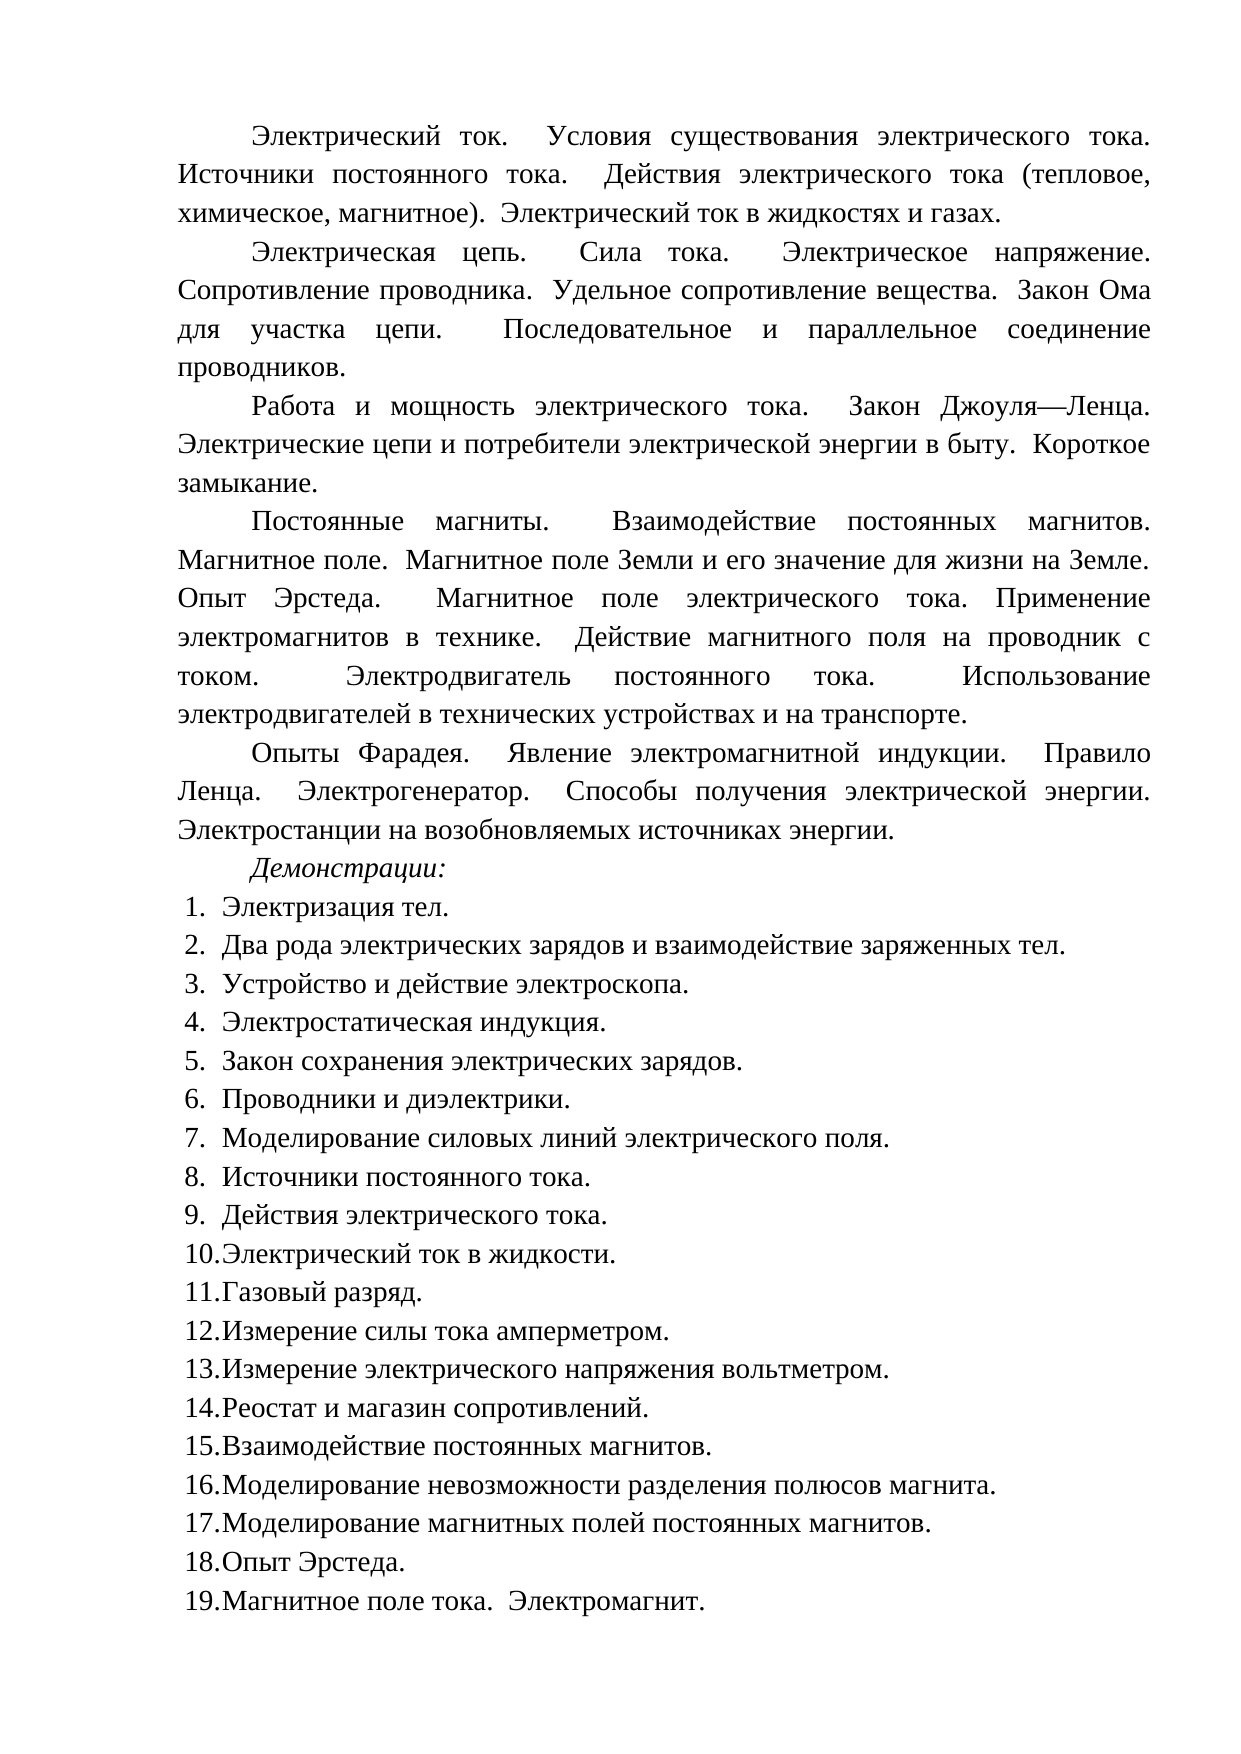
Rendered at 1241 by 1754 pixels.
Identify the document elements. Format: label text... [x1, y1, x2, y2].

list Опыт Эрстеда. [184, 1544, 1152, 1578]
list Устройство и действие электроскопа. [184, 966, 1152, 999]
list Действия электрического тока. [184, 1197, 1152, 1231]
text Опыты Фарадея. Явление электромагнитной индукции. Правило Ленца. Электрогенератор. Способы получения электрической энергии. Электростанции на возобновляемых источниках энергии. [177, 735, 1152, 845]
text Демонстрации: [251, 850, 1152, 884]
text Постоянные магниты. Взаимодействие постоянных магнитов. Магнитное поле. Магнитное поле Земли и его значение для жизни на Земле. Опыт Эрстеда. Магнитное поле электрического тока. Применение электромагнитов в технике. Действие магнитного поля на проводник с током. Электродвигатель постоянного тока. Использование электродвигателей в технических устройствах и на транспорте. [177, 503, 1152, 730]
list Измерение силы тока амперметром. [184, 1313, 1152, 1346]
list Источники постоянного тока. [184, 1159, 1152, 1192]
list Измерение электрического напряжения вольтметром. [184, 1351, 1152, 1385]
list Закон сохранения электрических зарядов. [184, 1043, 1152, 1077]
list Реостат и магазин сопротивлений. [184, 1390, 1152, 1423]
text Электрический ток. Условия существования электрического тока. Источники постоянного тока. Действия электрического тока (тепловое, химическое, магнитное). Электрический ток в жидкостях и газах. [177, 118, 1152, 229]
list Моделирование магнитных полей постоянных магнитов. [184, 1506, 1152, 1539]
text Работа и мощность электрического тока. Закон Джоуля—Ленца. Электрические цепи и потребители электрической энергии в быту. Короткое замыкание. [177, 388, 1152, 498]
list Два рода электрических зарядов и взаимодействие заряженных тел. [184, 927, 1152, 961]
list Моделирование силовых линий электрического поля. [184, 1120, 1152, 1154]
list Электрический ток в жидкости. [184, 1236, 1152, 1269]
list Проводники и диэлектрики. [184, 1082, 1152, 1115]
list Взаимодействие постоянных магнитов. [184, 1428, 1152, 1462]
list Магнитное поле тока. Электромагнит. [184, 1583, 1152, 1616]
list Электростатическая индукция. [184, 1004, 1152, 1038]
text Электрическая цепь. Сила тока. Электрическое напряжение. Сопротивление проводника. Удельное сопротивление вещества. Закон Ома для участка цепи. Последовательное и параллельное соединение проводников. [177, 234, 1152, 383]
list Газовый разряд. [184, 1274, 1152, 1308]
list Моделирование невозможности разделения полюсов магнита. [184, 1467, 1152, 1501]
list Электризация тел. [184, 889, 1152, 922]
